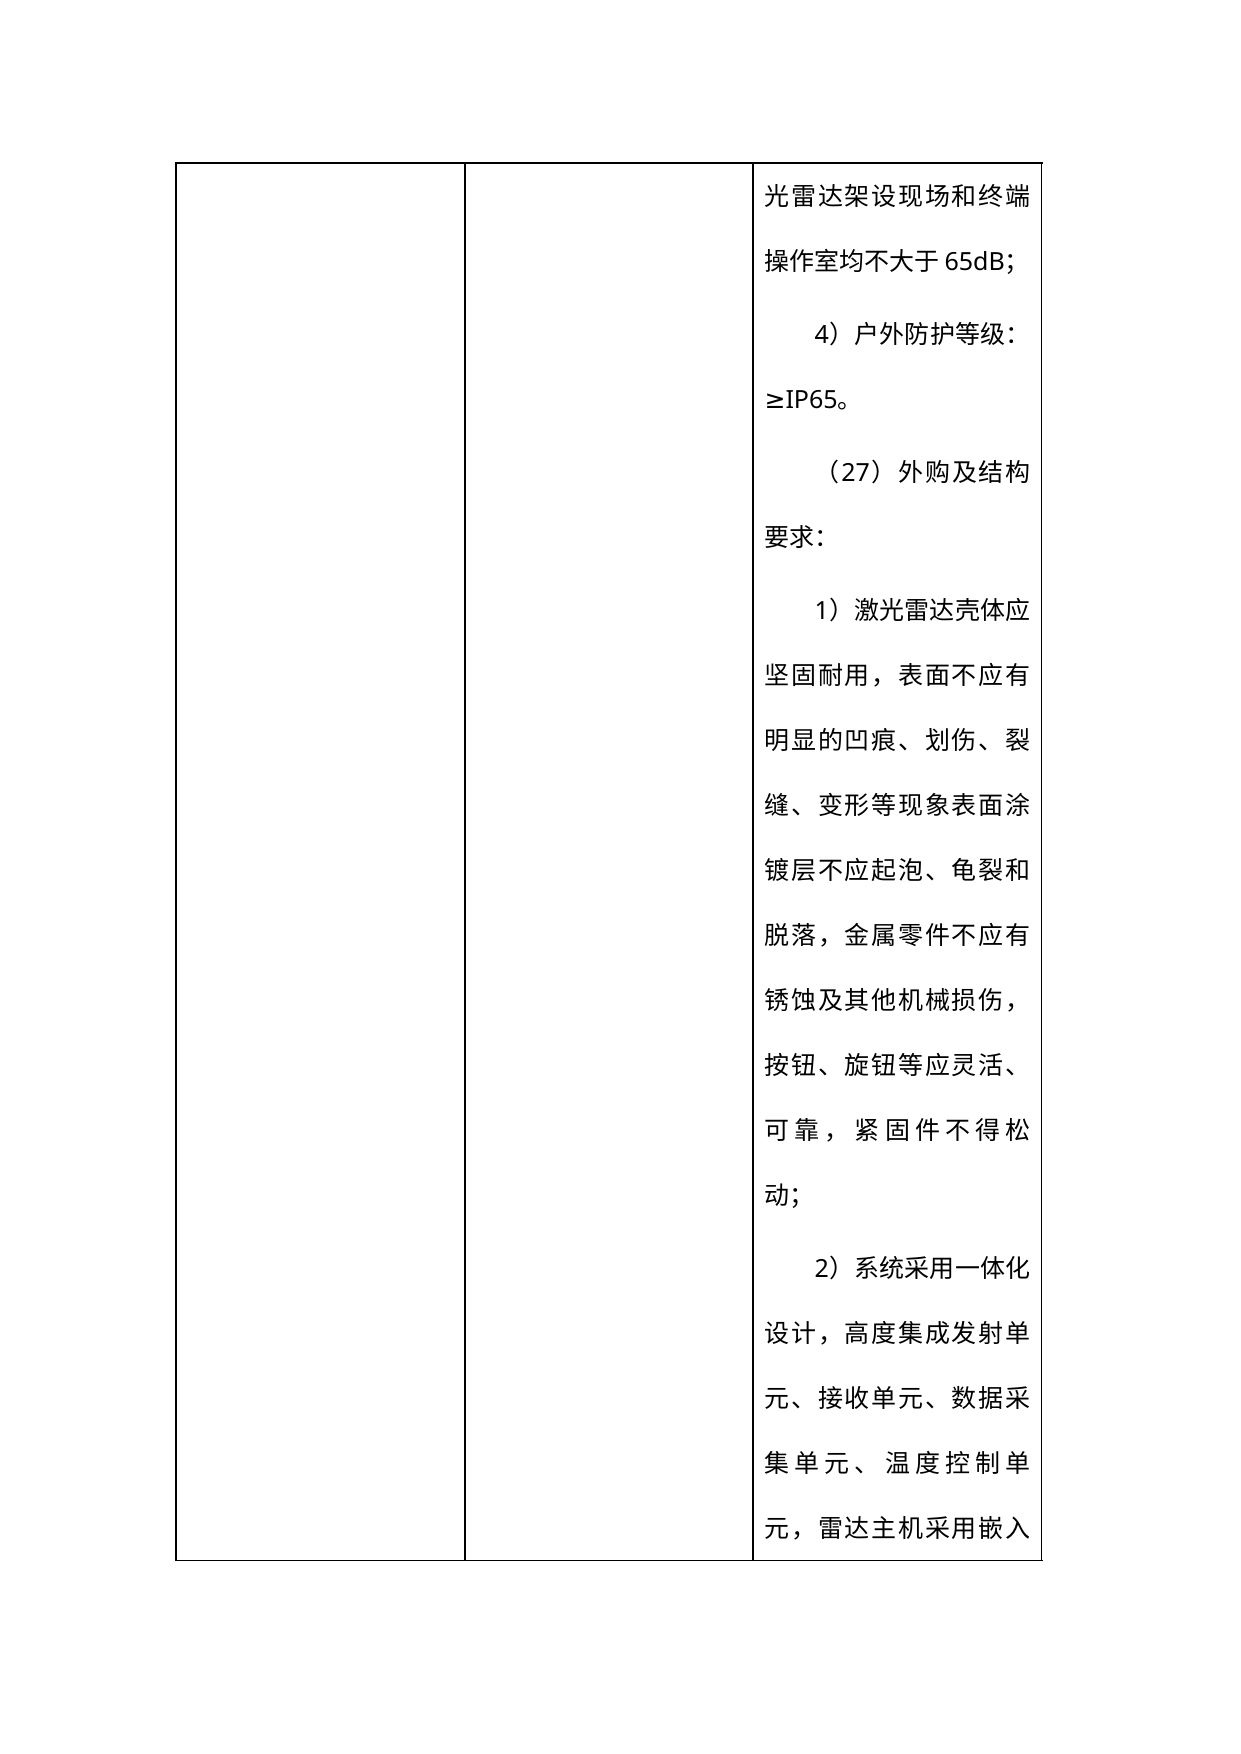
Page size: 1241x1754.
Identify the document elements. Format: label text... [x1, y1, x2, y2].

table_cell ▲ [466, 164, 752, 1560]
table_cell 1 [177, 164, 464, 1560]
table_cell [754, 164, 1041, 1560]
